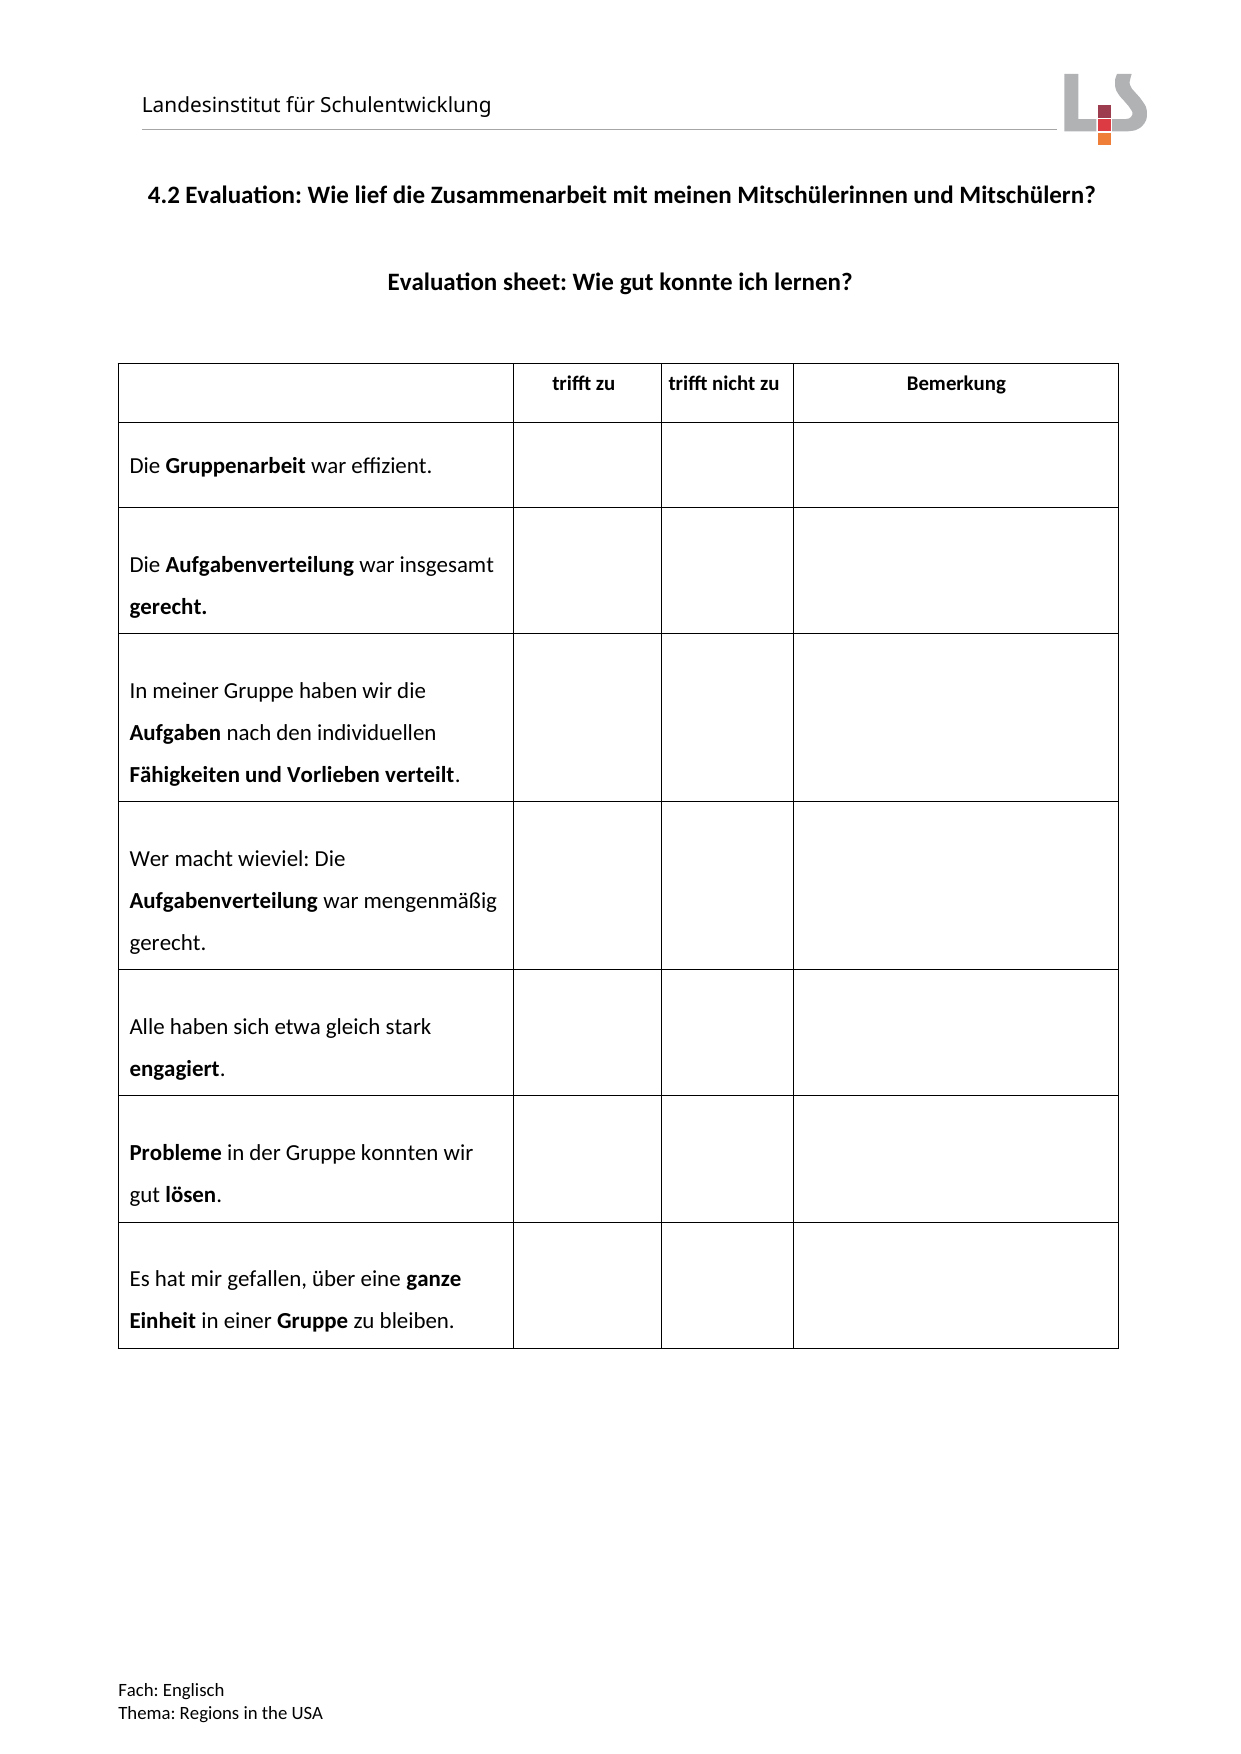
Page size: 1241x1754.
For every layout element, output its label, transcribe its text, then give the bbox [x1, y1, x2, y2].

table_cell [662, 634, 793, 801]
table_header trifft zu [514, 364, 661, 422]
table_cell Probleme in der Gruppe konnten wir gut lösen. [119, 1096, 513, 1222]
table_cell Alle haben sich etwa gleich stark engagiert. [119, 970, 513, 1095]
table_cell [662, 970, 793, 1095]
table_cell [514, 634, 661, 801]
subtitle Evaluation: Wie lief die Zusammenarbeit mit meinen Mitschülerinnen und Mitschülern? [148, 172, 1122, 212]
table_cell [514, 970, 661, 1095]
text Evaluation sheet: Wie gut konnte ich lernen? [118, 263, 1122, 297]
table_cell [514, 508, 661, 633]
table_cell Wer macht wieviel: Die Aufgabenverteilung war mengenmäßig gerecht. [119, 802, 513, 969]
table_header Bemerkung [794, 364, 1118, 422]
table_cell [794, 508, 1118, 633]
table_cell [794, 1223, 1118, 1348]
table_cell [514, 1096, 661, 1222]
table_cell Die Gruppenarbeit war effizient. [119, 423, 513, 507]
table_cell [514, 423, 661, 507]
table_cell Es hat mir gefallen, über eine ganze Einheit in einer Gruppe zu bleiben. [119, 1223, 513, 1348]
table_cell [514, 802, 661, 969]
table_cell [662, 423, 793, 507]
table_header [119, 364, 513, 422]
table_header trifft nicht zu [662, 364, 793, 422]
table_cell [662, 802, 793, 969]
table_cell [662, 1096, 793, 1222]
table_cell [514, 1223, 661, 1348]
table_cell [662, 1223, 793, 1348]
table_cell [794, 970, 1118, 1095]
table_cell [662, 508, 793, 633]
table_cell [794, 634, 1118, 801]
table_cell [794, 802, 1118, 969]
table_cell In meiner Gruppe haben wir die Aufgaben nach den individuellen Fähigkeiten und Vorlieben verteilt. [119, 634, 513, 801]
table_cell [794, 1096, 1118, 1222]
table_cell [794, 423, 1118, 507]
table_cell Die Aufgabenverteilung war insgesamt gerecht. [119, 508, 513, 633]
